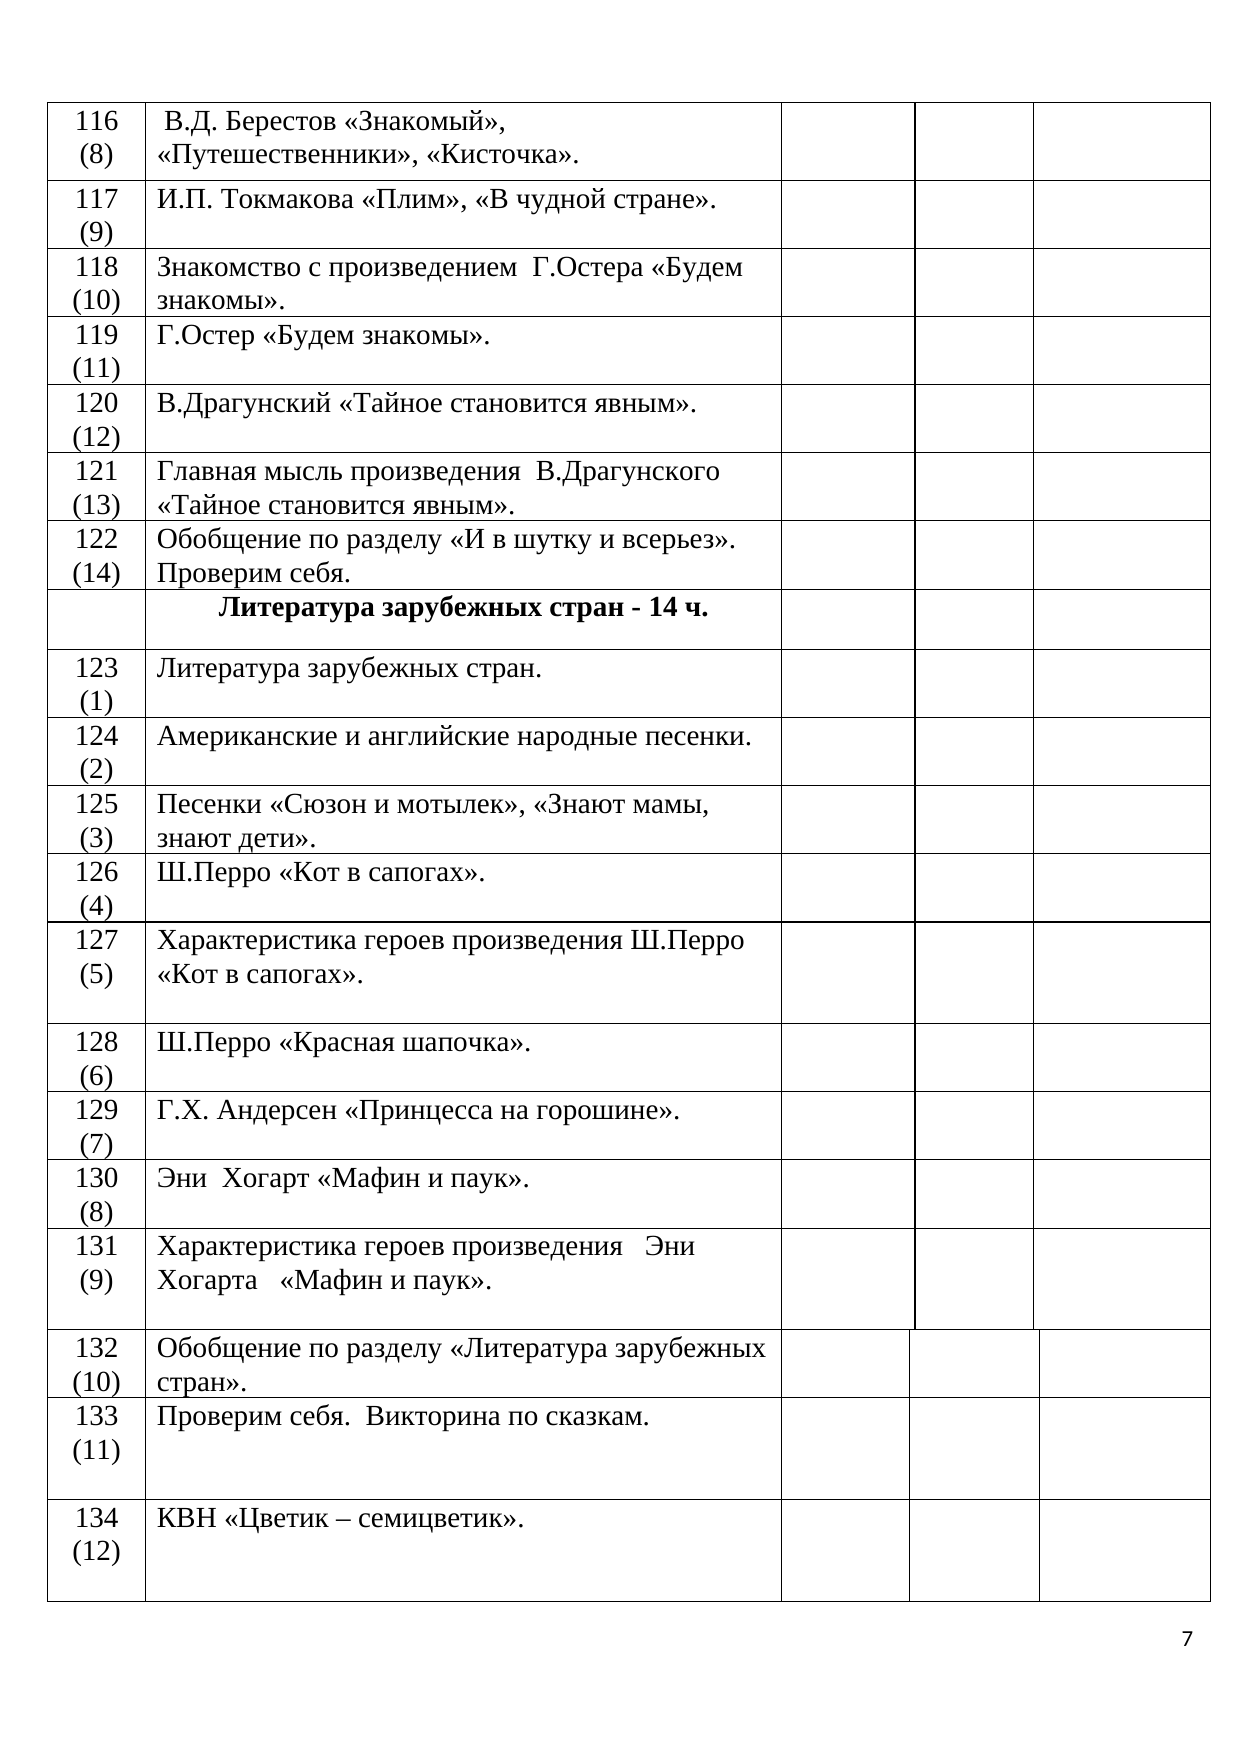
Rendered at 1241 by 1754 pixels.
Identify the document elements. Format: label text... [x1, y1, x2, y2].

table_cell [1040, 1398, 1210, 1499]
table_cell 125 (3) [48, 786, 145, 853]
table_cell [782, 786, 914, 853]
table_cell 134 (12) [48, 1500, 145, 1601]
table_cell Эни Хогарт «Мафин и паук». [146, 1160, 781, 1227]
table_cell 131 (9) [48, 1229, 145, 1329]
table_cell [1040, 1330, 1210, 1397]
table_cell В.Д. Берестов «Знакомый», «Путешественники», «Кисточка». [146, 103, 781, 180]
table_cell [916, 718, 1033, 785]
table_cell [916, 1024, 1033, 1091]
table_cell Литература зарубежных стран. [146, 650, 781, 717]
table_cell [782, 1330, 909, 1397]
table_cell [1034, 1229, 1210, 1329]
table_cell 116 (8) [48, 103, 145, 180]
table_cell Песенки «Сюзон и мотылек», «Знают мамы, знают дети». [146, 786, 781, 853]
table_cell [782, 590, 914, 649]
table_cell Обобщение по разделу «И в шутку и всерьез». Проверим себя. [146, 521, 781, 588]
table_cell [782, 718, 914, 785]
table_cell [1034, 1024, 1210, 1091]
table_cell [782, 1229, 914, 1329]
table_cell [782, 521, 914, 588]
table_cell 133 (11) [48, 1398, 145, 1499]
table_cell [782, 854, 914, 921]
table_cell [916, 923, 1033, 1023]
table_cell [1034, 317, 1210, 384]
table_cell [782, 103, 914, 180]
table_cell [1034, 718, 1210, 785]
table_cell 130 (8) [48, 1160, 145, 1227]
table_cell [1040, 1500, 1210, 1601]
table_cell [782, 1024, 914, 1091]
table_cell [782, 453, 914, 520]
table_cell [1034, 854, 1210, 921]
table_cell Характеристика героев произведения Эни Хогарта «Мафин и паук». [146, 1229, 781, 1329]
table_cell [916, 103, 1033, 180]
table_cell [916, 1229, 1033, 1329]
table_cell 123 (1) [48, 650, 145, 717]
table_cell [782, 181, 914, 248]
table_cell [1034, 521, 1210, 588]
table_cell 117 (9) [48, 181, 145, 248]
table_cell 132 (10) [48, 1330, 145, 1397]
table_cell [1034, 650, 1210, 717]
table_cell 118 (10) [48, 249, 145, 316]
table_cell 124 (2) [48, 718, 145, 785]
table_cell [916, 786, 1033, 853]
table_cell 119 (11) [48, 317, 145, 384]
table_cell Литература зарубежных стран - 14 ч. [146, 590, 781, 649]
table_cell 121 (13) [48, 453, 145, 520]
table_cell В.Драгунский «Тайное становится явным». [146, 385, 781, 452]
table_cell [916, 385, 1033, 452]
table_cell [1034, 1092, 1210, 1159]
table_cell [910, 1330, 1039, 1397]
table_cell 129 (7) [48, 1092, 145, 1159]
table_cell [782, 1160, 914, 1227]
table_cell [916, 1092, 1033, 1159]
table_cell [916, 854, 1033, 921]
table_cell [782, 249, 914, 316]
table_cell Обобщение по разделу «Литература зарубежных стран». [146, 1330, 781, 1397]
table_cell [916, 590, 1033, 649]
table_cell [782, 1398, 909, 1499]
table_cell [1034, 181, 1210, 248]
table_cell [910, 1398, 1039, 1499]
table_cell Проверим себя. Викторина по сказкам. [146, 1398, 781, 1499]
table_cell [48, 590, 145, 649]
table_cell [916, 650, 1033, 717]
table_cell [1034, 103, 1210, 180]
table_cell КВН «Цветик – семицветик». [146, 1500, 781, 1601]
table_cell Ш.Перро «Красная шапочка». [146, 1024, 781, 1091]
table_cell 120 (12) [48, 385, 145, 452]
table_cell Ш.Перро «Кот в сапогах». [146, 854, 781, 921]
table_cell Г.Остер «Будем знакомы». [146, 317, 781, 384]
table_cell 128 (6) [48, 1024, 145, 1091]
table_cell 126 (4) [48, 854, 145, 921]
table_cell 122 (14) [48, 521, 145, 588]
table_cell [782, 1500, 909, 1601]
table_cell [916, 181, 1033, 248]
table_cell [1034, 1160, 1210, 1227]
table_cell [782, 317, 914, 384]
table_cell [1034, 385, 1210, 452]
table_cell [782, 650, 914, 717]
table_cell [910, 1500, 1039, 1601]
table_cell Главная мысль произведения В.Драгунского «Тайное становится явным». [146, 453, 781, 520]
table_cell [1034, 590, 1210, 649]
table_cell [916, 453, 1033, 520]
table_cell [1034, 453, 1210, 520]
table_cell И.П. Токмакова «Плим», «В чудной стране». [146, 181, 781, 248]
table_cell Г.X. Андерсен «Принцесса на горошине». [146, 1092, 781, 1159]
table_cell [916, 1160, 1033, 1227]
table_cell [1034, 249, 1210, 316]
table_cell Знакомство с произведением Г.Остера «Будем знакомы». [146, 249, 781, 316]
table_cell Характеристика героев произведения Ш.Перро «Кот в сапогах». [146, 923, 781, 1023]
table_cell [782, 385, 914, 452]
table_cell [1034, 923, 1210, 1023]
table_cell [782, 1092, 914, 1159]
table_cell [916, 249, 1033, 316]
table_cell [782, 923, 914, 1023]
table_cell 127 (5) [48, 923, 145, 1023]
table_cell [1034, 786, 1210, 853]
table_cell Американские и английские народные песенки. [146, 718, 781, 785]
table_cell [916, 317, 1033, 384]
table_cell [916, 521, 1033, 588]
